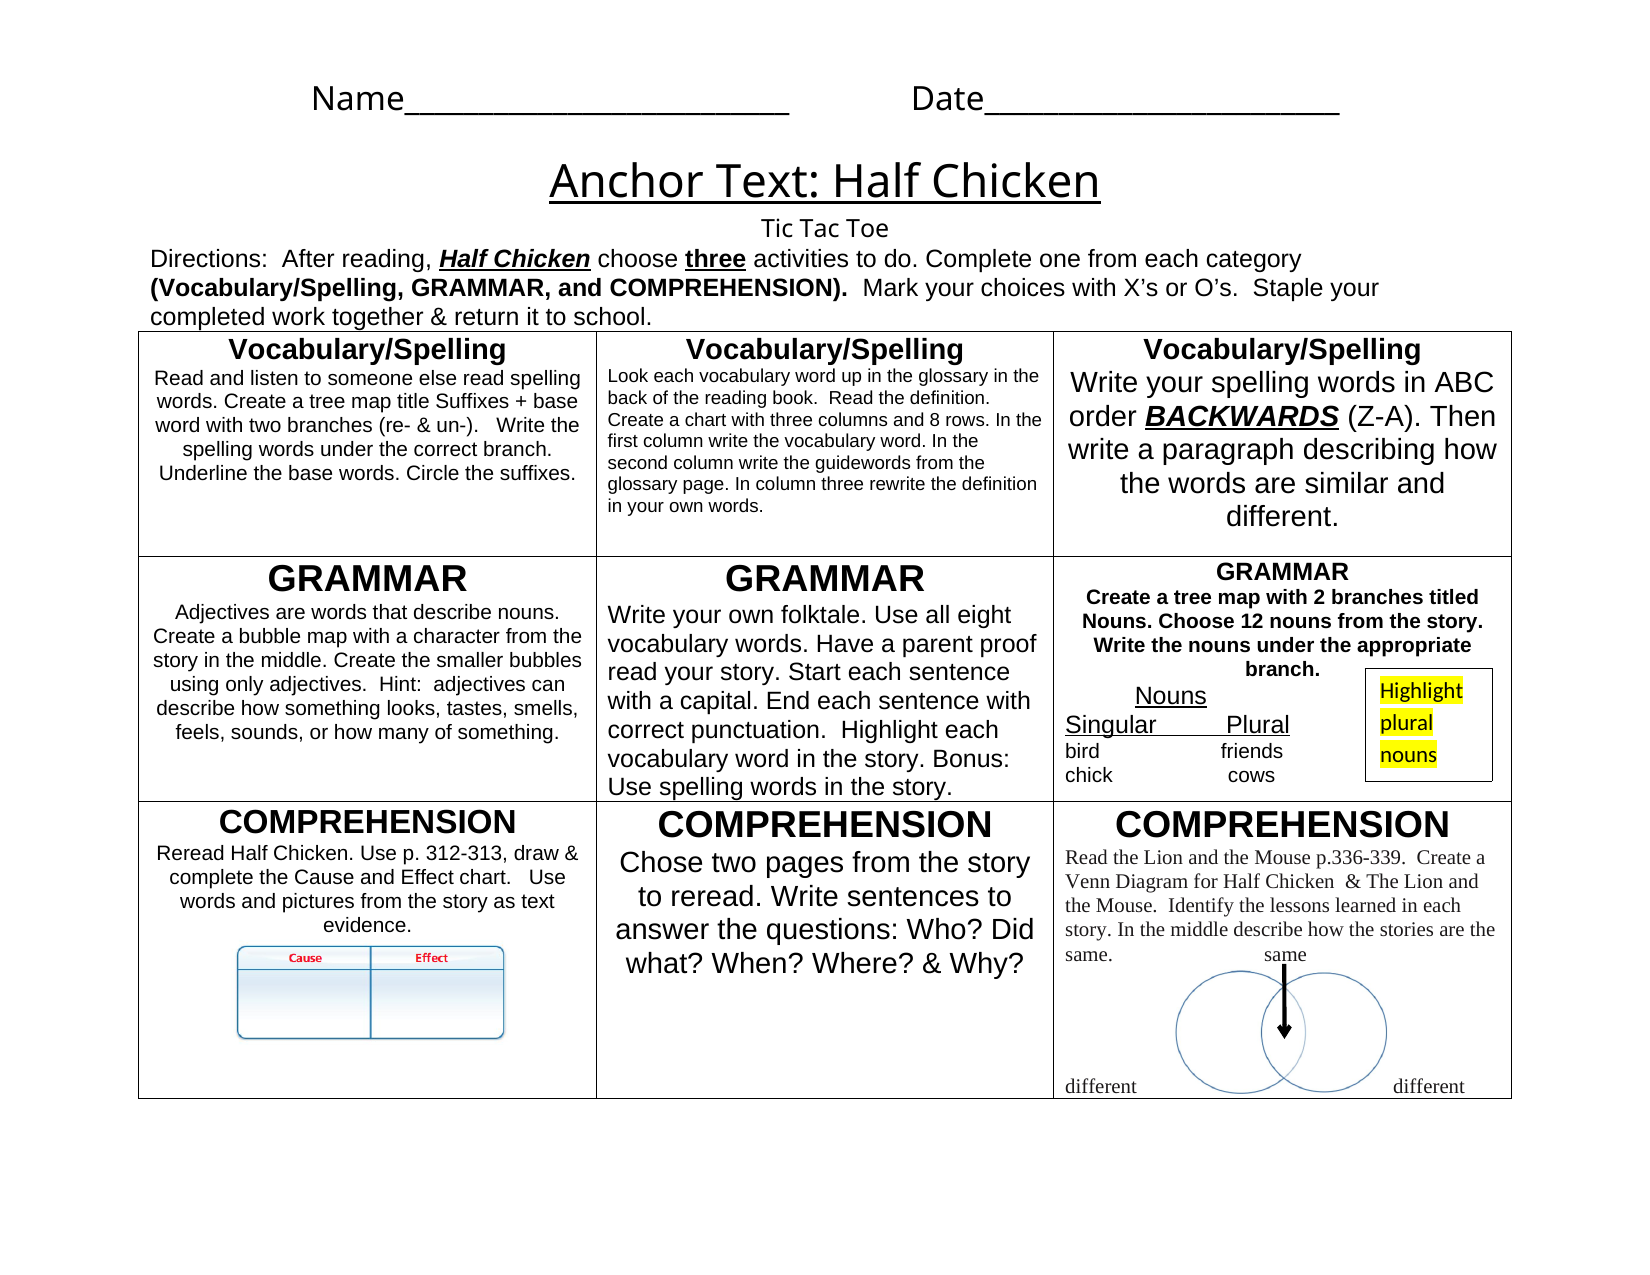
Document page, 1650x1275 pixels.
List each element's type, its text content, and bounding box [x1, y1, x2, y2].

picture [1173, 965, 1388, 1094]
table_cell GRAMMAR Create a tree map with 2 branches titled Nouns. Choose 12 nouns from the story. Write the nouns under the appropriate branch. Nouns Singular Plural bird friends chick cows [1054, 557, 1511, 801]
table_cell COMPREHENSION Reread Half Chicken. Use p. 312-313, draw & complete the Cause and Effect chart. Use words and pictures from the story as text evidence. [139, 802, 596, 1098]
table_header Vocabulary/Spelling Read and listen to someone else read spelling words. Create a tree map title Suffixes + base word with two branches (re- & un-). Write the spelling words under the correct branch. Underline the base words. Circle the suffixes. [139, 332, 596, 556]
text Anchor Text: Half Chicken [150, 148, 1500, 210]
text Directions: After reading, Half Chicken choose three activities to do. Complete one from each category (Vocabulary/Spelling, GRAMMAR, and COMPREHENSION). Mark your choices with X’s or O’s. Staple your completed work together & return it to school. [150, 244, 1500, 331]
table_cell GRAMMAR Write your own folktale. Use all eight vocabulary words. Have a parent proof read your story. Start each sentence with a capital. End each sentence with correct punctuation. Highlight each vocabulary word in the story. Bonus: Use spelling words in the story. [597, 557, 1053, 801]
table_header Vocabulary/Spelling Write your spelling words in ABC order BACKWARDS (Z-A). Then write a paragraph describing how the words are similar and different. [1054, 332, 1511, 556]
table_cell COMPREHENSION Read the Lion and the Mouse p.336-339. Create a Venn Diagram for Half Chicken & The Lion and the Mouse. Identify the lessons learned in each story. In the middle describe how the stories are the same. same different different [1054, 802, 1511, 1098]
picture [226, 936, 509, 1045]
table_header Vocabulary/Spelling Look each vocabulary word up in the glossary in the back of the reading book. Read the definition. Create a chart with three columns and 8 rows. In the first column write the vocabulary word. In the second column write the guidewords from the glossary page. In column three rewrite the definition in your own words. [597, 332, 1053, 556]
table_cell GRAMMAR Adjectives are words that describe nouns. Create a bubble map with a character from the story in the middle. Create the smaller bubbles using only adjectives. Hint: adjectives can describe how something looks, tastes, smells, feels, sounds, or how many of something. [139, 557, 596, 801]
table_cell COMPREHENSION Chose two pages from the story to reread. Write sentences to answer the questions: Who? Did what? When? Where? & Why? [597, 802, 1053, 1098]
text Tic Tac Toe [150, 210, 1500, 244]
text Name__________________________ Date________________________ [150, 75, 1500, 120]
